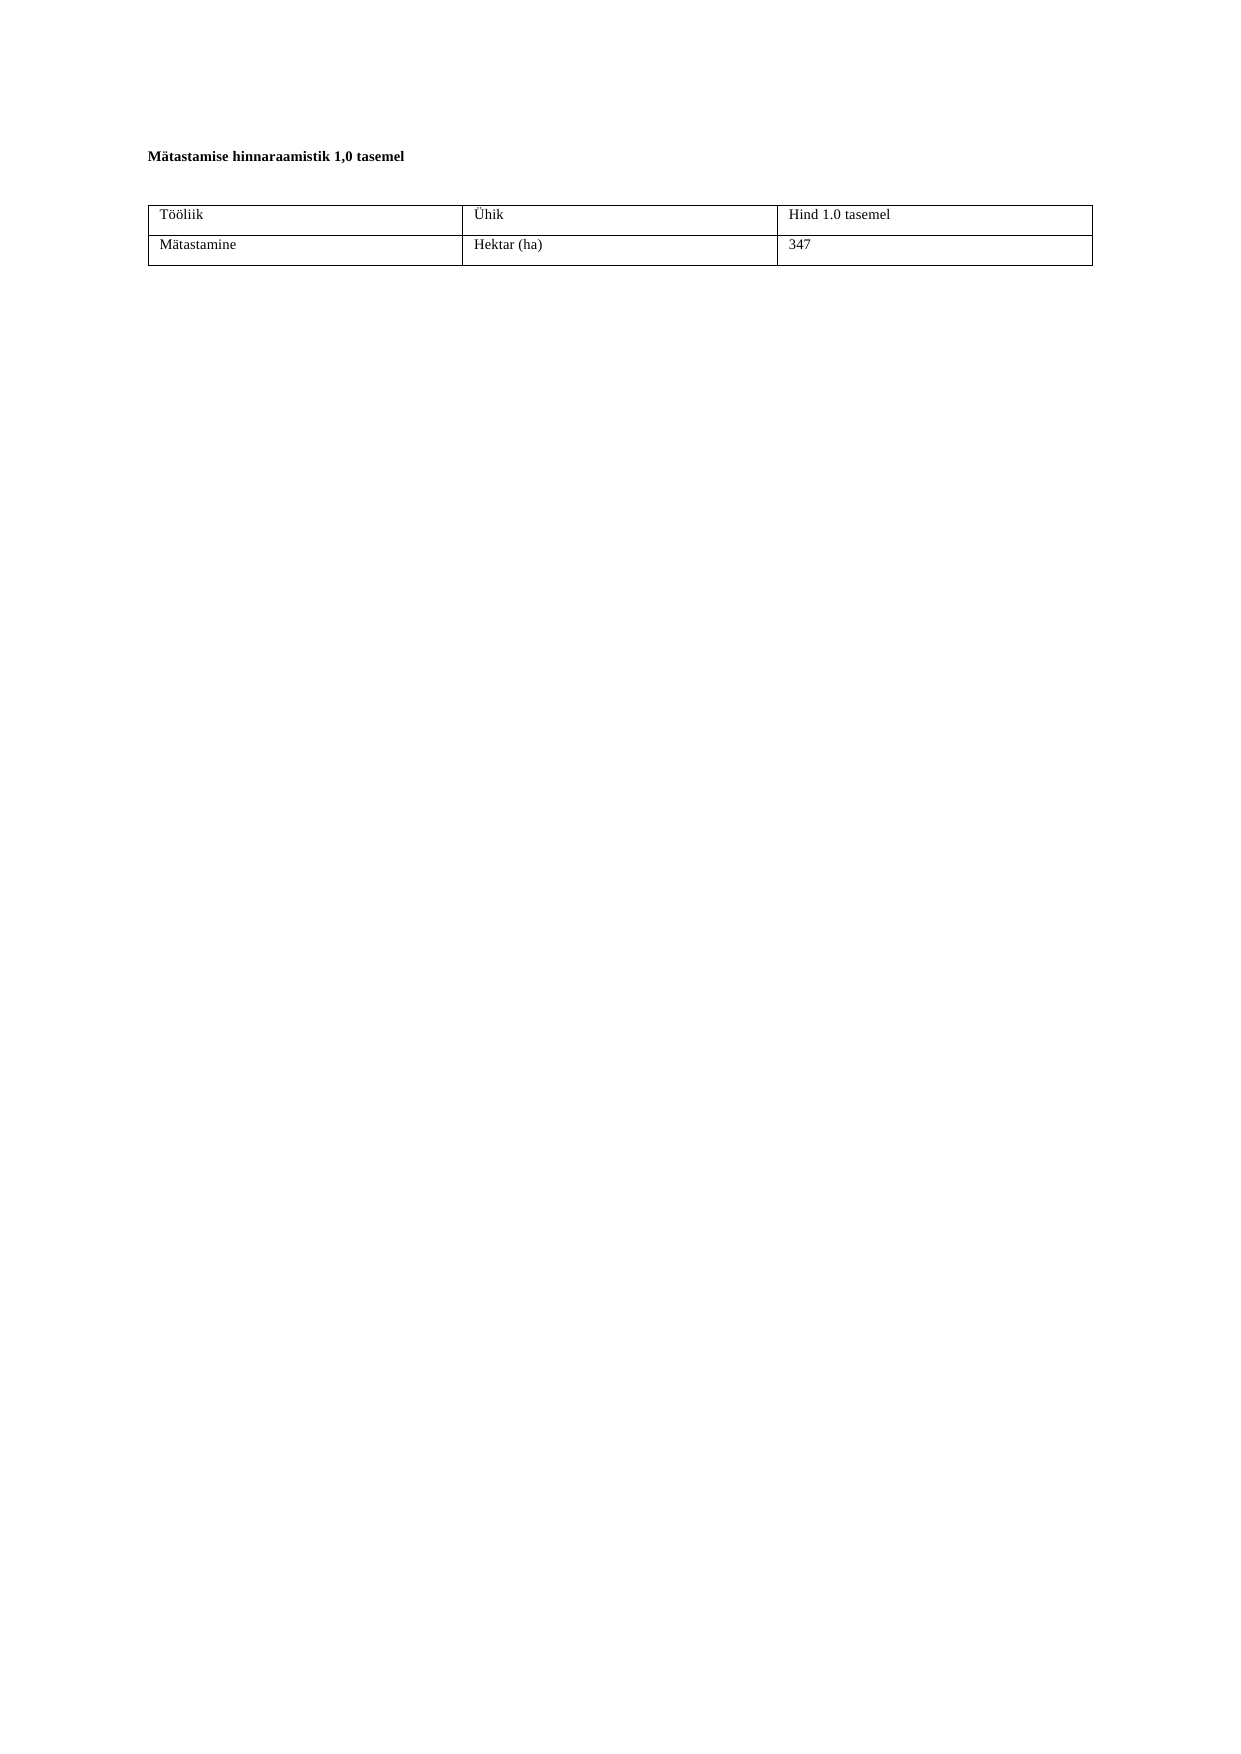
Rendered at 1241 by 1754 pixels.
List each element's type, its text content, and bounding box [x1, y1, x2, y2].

text Mätastamise hinnaraamistik 1,0 tasemel [148, 148, 1093, 176]
table_cell Mätastamine [149, 236, 462, 265]
table_header Tööliik [149, 206, 462, 235]
table_header Ühik [463, 206, 777, 235]
table_cell Hektar (ha) [463, 236, 777, 265]
table_cell 347 [778, 236, 1092, 265]
table_header Hind 1.0 tasemel [778, 206, 1092, 235]
